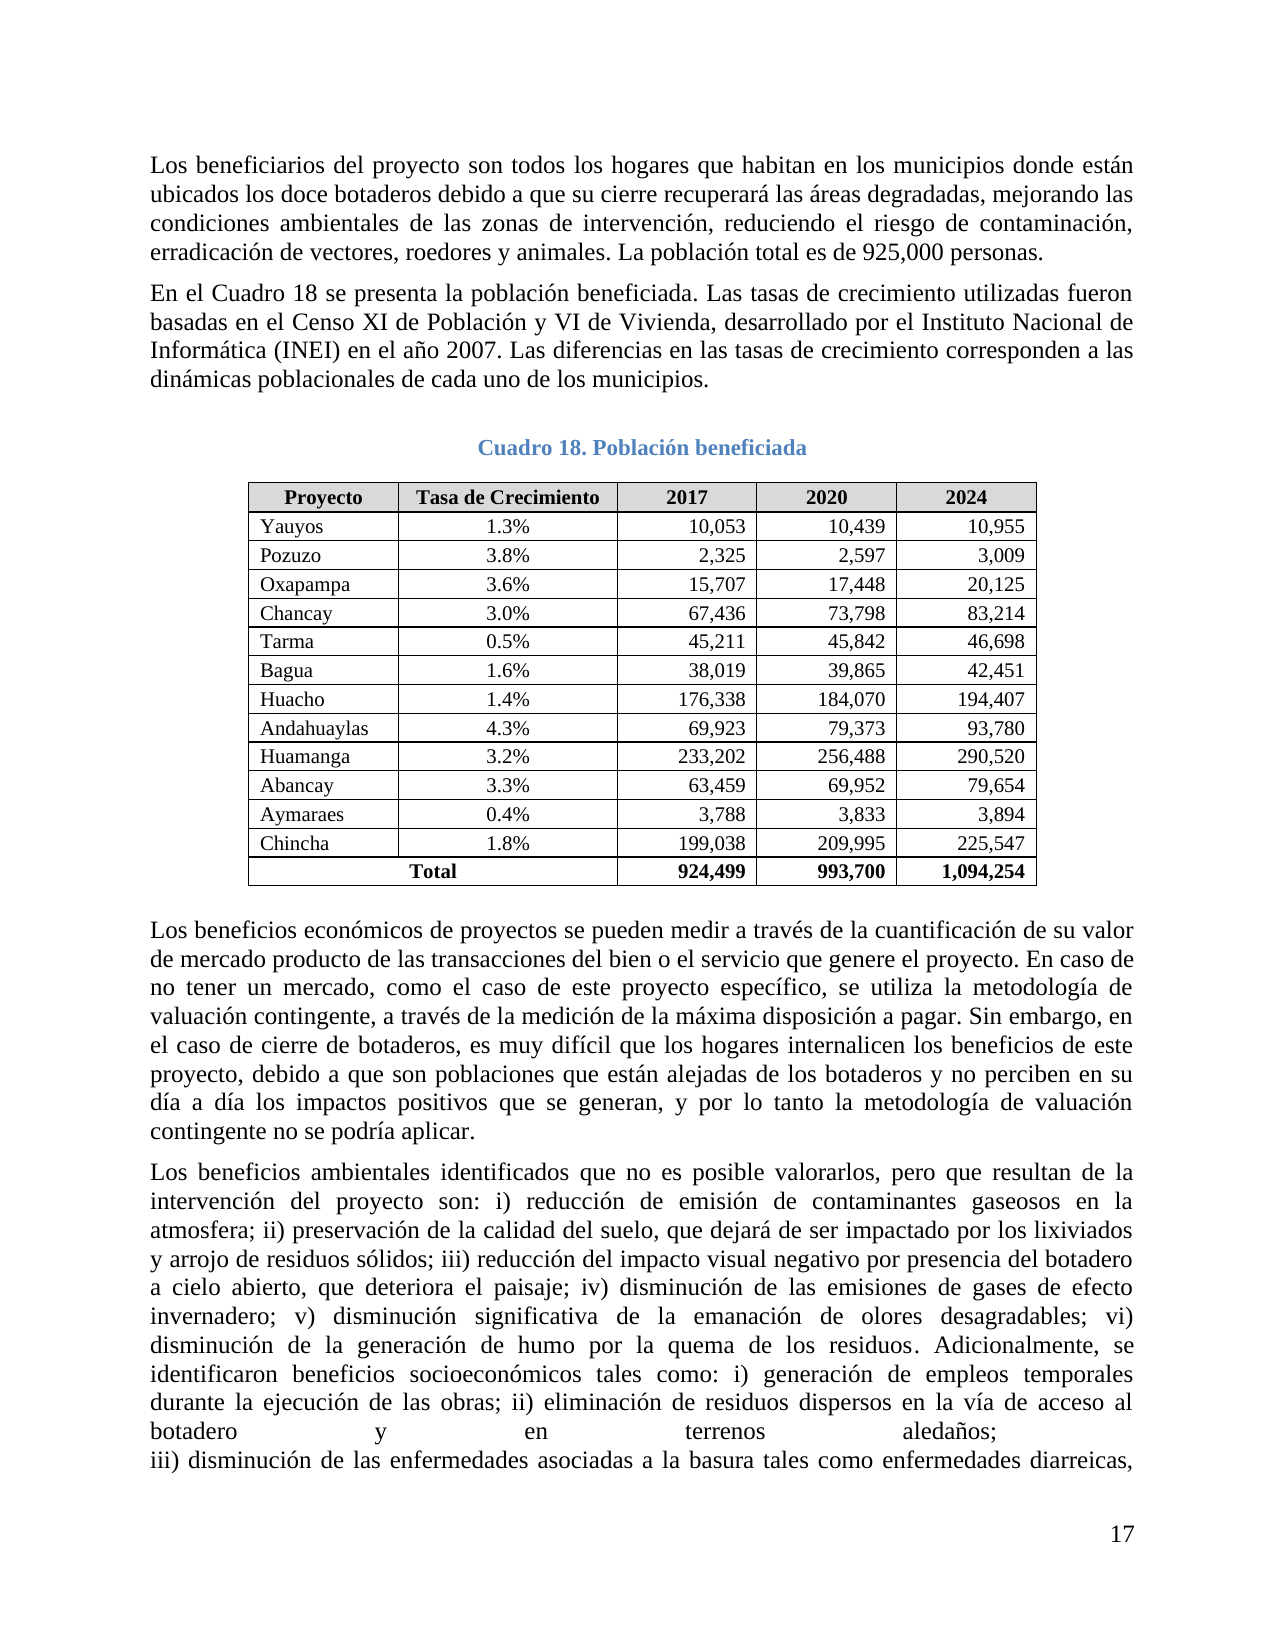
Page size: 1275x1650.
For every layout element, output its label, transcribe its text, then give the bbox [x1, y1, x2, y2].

table_cell 194,407 [897, 685, 1036, 713]
table_cell Huacho [249, 685, 398, 713]
table_cell 3.3% [399, 771, 617, 799]
table_cell 3,788 [618, 800, 756, 828]
table_cell Andahuaylas [249, 714, 398, 741]
table_cell 1.8% [399, 829, 617, 856]
table_header 2024 [897, 483, 1036, 511]
table_cell 993,700 [757, 858, 896, 885]
table_cell 225,547 [897, 829, 1036, 856]
table_cell 42,451 [897, 656, 1036, 684]
table_cell Pozuzo [249, 541, 398, 569]
table_cell Chancay [249, 599, 398, 626]
table_cell 73,798 [757, 599, 896, 626]
table_cell Aymaraes [249, 800, 398, 828]
table_header Proyecto [249, 483, 398, 511]
table_cell Yauyos [249, 513, 398, 540]
table_cell 0.5% [399, 628, 617, 655]
table_cell 1,094,254 [897, 858, 1036, 885]
table_cell 79,373 [757, 714, 896, 741]
table_cell 17,448 [757, 570, 896, 598]
table_cell 45,842 [757, 628, 896, 655]
table_cell 3,009 [897, 541, 1036, 569]
table_cell 233,202 [618, 743, 756, 770]
table_cell 1.3% [399, 513, 617, 540]
table_cell 2,325 [618, 541, 756, 569]
table_cell 3,894 [897, 800, 1036, 828]
table_header 2017 [618, 483, 756, 511]
table_cell 4.3% [399, 714, 617, 741]
list Los beneficios económicos de proyectos se pueden medir a través de la cuantificación de su valor de mercado producto de las transacciones del bien o el servicio que genere el proyecto. En caso de no tener un mercado, como el caso de este proyecto específico, se utiliza la metodología de valuación contingente, a través de la medición de la máxima disposición a pagar. Sin embargo, en el caso de cierre de botaderos, es muy difícil que los hogares internalicen los beneficios de este proyecto, debido a que son poblaciones que están alejadas de los botaderos y no perciben en su día a día los impactos positivos que se generan, y por lo tanto la metodología de valuación contingente no se podría aplicar. [150, 915, 1134, 1145]
table_cell 3.2% [399, 743, 617, 770]
table_cell 290,520 [897, 743, 1036, 770]
table_cell 1.4% [399, 685, 617, 713]
table_cell 93,780 [897, 714, 1036, 741]
table_cell 924,499 [618, 858, 756, 885]
table_cell 69,923 [618, 714, 756, 741]
table_header 2020 [757, 483, 896, 511]
table_cell 10,955 [897, 513, 1036, 540]
table_cell 0.4% [399, 800, 617, 828]
table_cell Abancay [249, 771, 398, 799]
table_cell 10,053 [618, 513, 756, 540]
table_cell 46,698 [897, 628, 1036, 655]
table_cell Tarma [249, 628, 398, 655]
table_cell 3.6% [399, 570, 617, 598]
table_cell 15,707 [618, 570, 756, 598]
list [150, 1157, 1134, 1474]
table_cell 3,833 [757, 800, 896, 828]
table_cell 67,436 [618, 599, 756, 626]
table_cell 2,597 [757, 541, 896, 569]
table_cell Total [249, 858, 617, 885]
table_cell 69,952 [757, 771, 896, 799]
table_header Tasa de Crecimiento [399, 483, 617, 511]
table_cell 10,439 [757, 513, 896, 540]
table_cell 199,038 [618, 829, 756, 856]
table_cell 3.8% [399, 541, 617, 569]
table_cell Chincha [249, 829, 398, 856]
table_cell 79,654 [897, 771, 1036, 799]
table_cell 176,338 [618, 685, 756, 713]
table_cell 45,211 [618, 628, 756, 655]
table_cell 1.6% [399, 656, 617, 684]
table_cell Huamanga [249, 743, 398, 770]
table_cell 63,459 [618, 771, 756, 799]
table_cell 184,070 [757, 685, 896, 713]
table_cell 83,214 [897, 599, 1036, 626]
table_cell 38,019 [618, 656, 756, 684]
table_cell 39,865 [757, 656, 896, 684]
table_cell 3.0% [399, 599, 617, 626]
table_cell Oxapampa [249, 570, 398, 598]
list En el Cuadro 18 se presenta la población beneficiada. Las tasas de crecimiento utilizadas fueron basadas en el Censo XI de Población y VI de Vivienda, desarrollado por el Instituto Nacional de Informática (INEI) en el año 2007. Las diferencias en las tasas de crecimiento corresponden a las dinámicas poblacionales de cada uno de los municipios. [150, 278, 1134, 393]
table_cell 209,995 [757, 829, 896, 856]
table_cell 256,488 [757, 743, 896, 770]
table_cell 20,125 [897, 570, 1036, 598]
text Cuadro 18. Población beneficiada [150, 434, 1134, 461]
list Los beneficiarios del proyecto son todos los hogares que habitan en los municipios donde están ubicados los doce botaderos debido a que su cierre recuperará las áreas degradadas, mejorando las condiciones ambientales de las zonas de intervención, reduciendo el riesgo de contaminación, erradicación de vectores, roedores y animales. La población total es de 925,000 personas. [150, 151, 1134, 266]
table_cell Bagua [249, 656, 398, 684]
